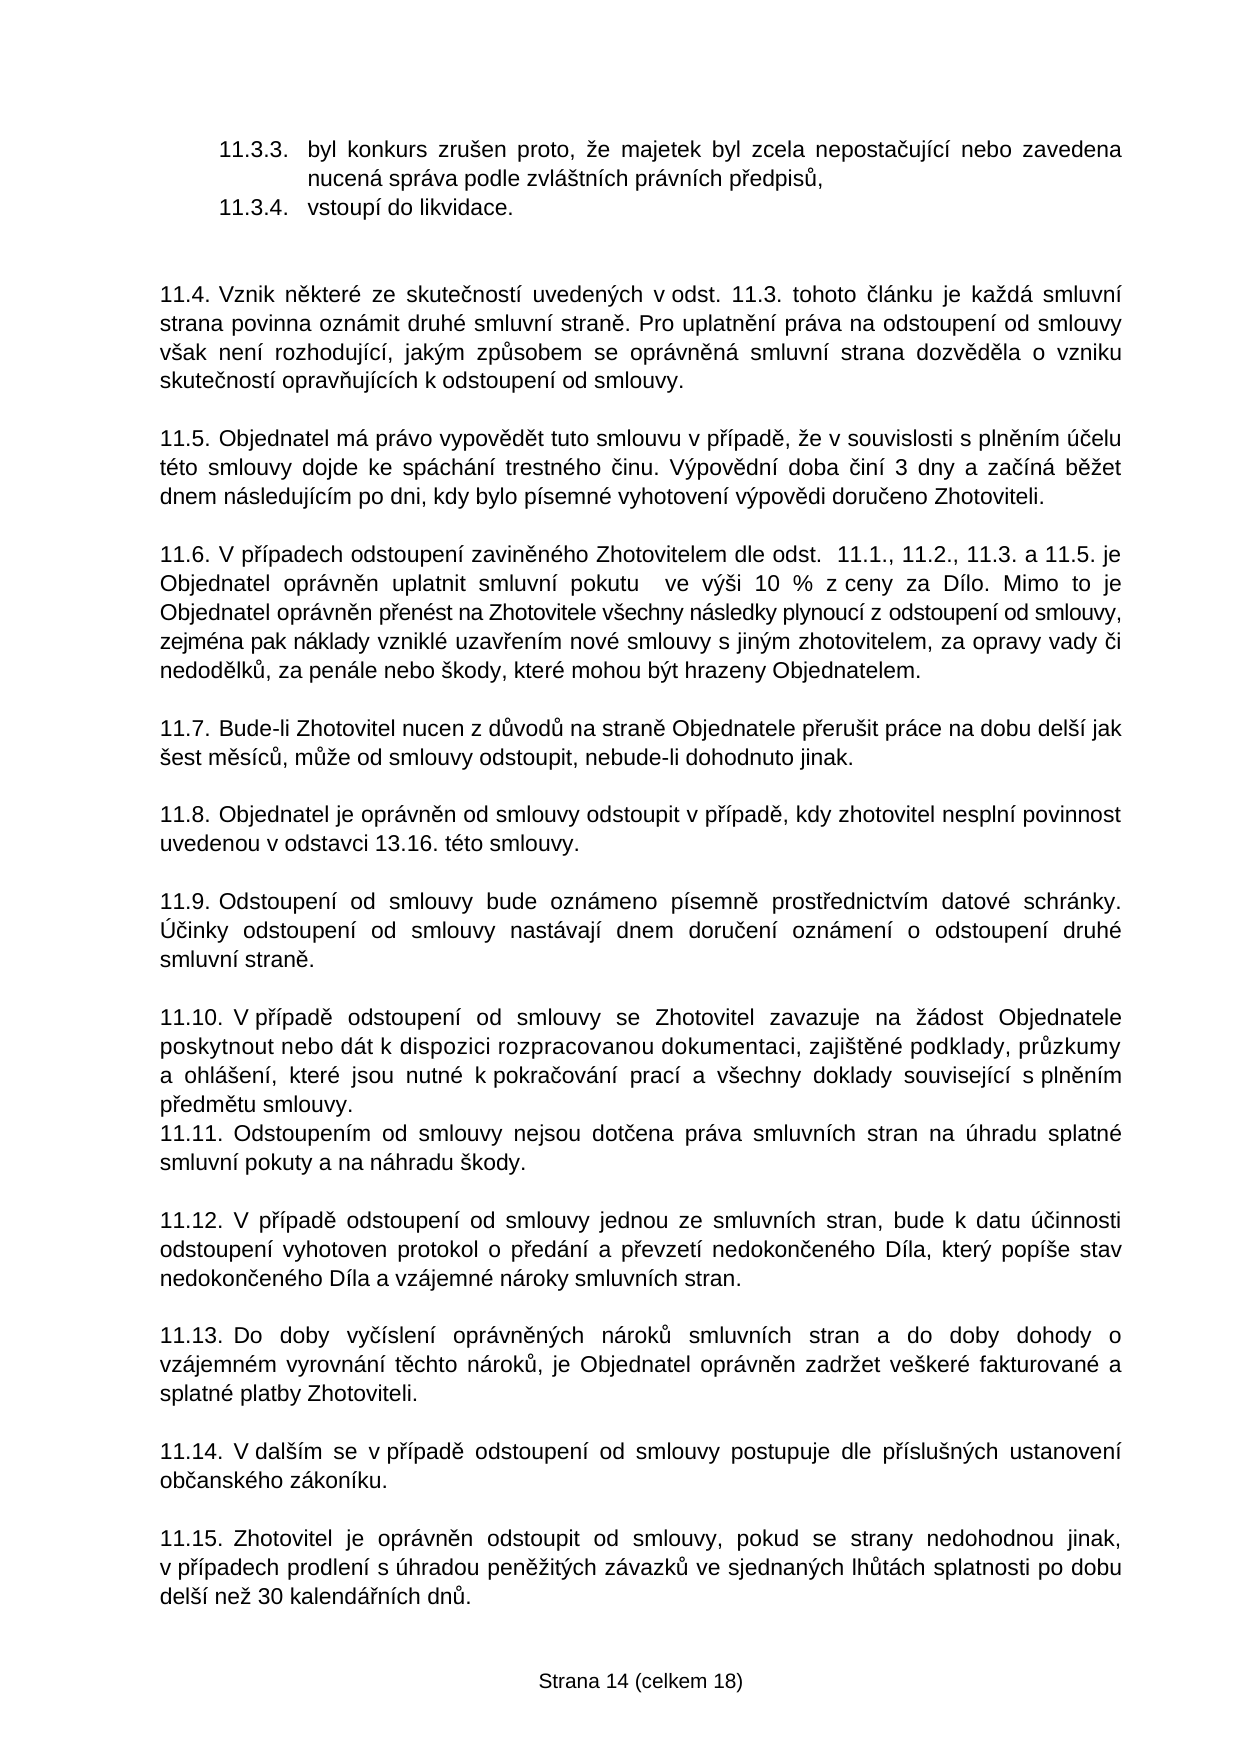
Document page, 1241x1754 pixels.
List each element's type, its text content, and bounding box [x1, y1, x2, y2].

list Odstoupením od smlouvy nejsou dotčena práva smluvních stran na úhradu splatné smluvní pokuty a na náhradu škody. [159, 1120, 1122, 1175]
list Objednatel má právo vypovědět tuto smlouvu v případě, že v souvislosti s plněním účelu této smlouvy dojde ke spáchání trestného činu. Výpovědní doba činí 3 dny a začíná běžet dnem následujícím po dni, kdy bylo písemné vyhotovení výpovědi doručeno Zhotoviteli. [159, 425, 1122, 510]
list V případě odstoupení od smlouvy se Zhotovitel zavazuje na žádost Objednatele poskytnout nebo dát k dispozici rozpracovanou dokumentaci, zajištěné podklady, průzkumy a ohlášení, které jsou nutné k pokračování prací a všechny doklady související s plněním předmětu smlouvy. [159, 1004, 1122, 1117]
list V případě odstoupení od smlouvy jednou ze smluvních stran, bude k datu účinnosti odstoupení vyhotoven protokol o předání a převzetí nedokončeného Díla, který popíše stav nedokončeného Díla a vzájemné nároky smluvních stran. [159, 1207, 1122, 1291]
list Zhotovitel je oprávněn odstoupit od smlouvy, pokud se strany nedohodnou jinak, v případech prodlení s úhradou peněžitých závazků ve sjednaných lhůtách splatnosti po dobu delší než 30 kalendářních dnů. [159, 1525, 1122, 1609]
list Objednatel je oprávněn od smlouvy odstoupit v případě, kdy zhotovitel nesplní povinnost uvedenou v odstavci 13.16. této smlouvy. [159, 801, 1122, 857]
list Bude-li Zhotovitel nucen z důvodů na straně Objednatele přerušit práce na dobu delší jak šest měsíců, může od smlouvy odstoupit, nebude-li dohodnuto jinak. [159, 715, 1122, 770]
list Odstoupení od smlouvy bude oznámeno písemně prostřednictvím datové schránky. Účinky odstoupení od smlouvy nastávají dnem doručení oznámení o odstoupení druhé smluvní straně. [159, 888, 1122, 973]
list V případech odstoupení zaviněného Zhotovitelem dle odst. 11.1., 11.2., 11.3. a 11.5. je Objednatel oprávněn uplatnit smluvní pokutu ve výši 10 % z ceny za Dílo. Mimo to je Objednatel oprávněn přenést na Zhotovitele všechny následky plynoucí z odstoupení od smlouvy, zejména pak náklady vzniklé uzavřením nové smlouvy s jiným zhotovitelem, za opravy vady či nedodělků, za penále nebo škody, které mohou být hrazeny Objednatelem. [159, 541, 1122, 683]
list V dalším se v případě odstoupení od smlouvy postupuje dle příslušných ustanovení občanského zákoníku. [159, 1438, 1122, 1494]
list byl konkurs zrušen proto, že majetek byl zcela nepostačující nebo zavedena nucená správa podle zvláštních právních předpisů, [218, 136, 1122, 191]
list Do doby vyčíslení oprávněných nároků smluvních stran a do doby dohody o vzájemném vyrovnání těchto nároků, je Objednatel oprávněn zadržet veškeré fakturované a splatné platby Zhotoviteli. [159, 1322, 1122, 1407]
list Vznik některé ze skutečností uvedených v odst. 11.3. tohoto článku je každá smluvní strana povinna oznámit druhé smluvní straně. Pro uplatnění práva na odstoupení od smlouvy však není rozhodující, jakým způsobem se oprávněná smluvní strana dozvěděla o vzniku skutečností opravňujících k odstoupení od smlouvy. [159, 281, 1122, 394]
list vstoupí do likvidace. [218, 194, 1122, 220]
